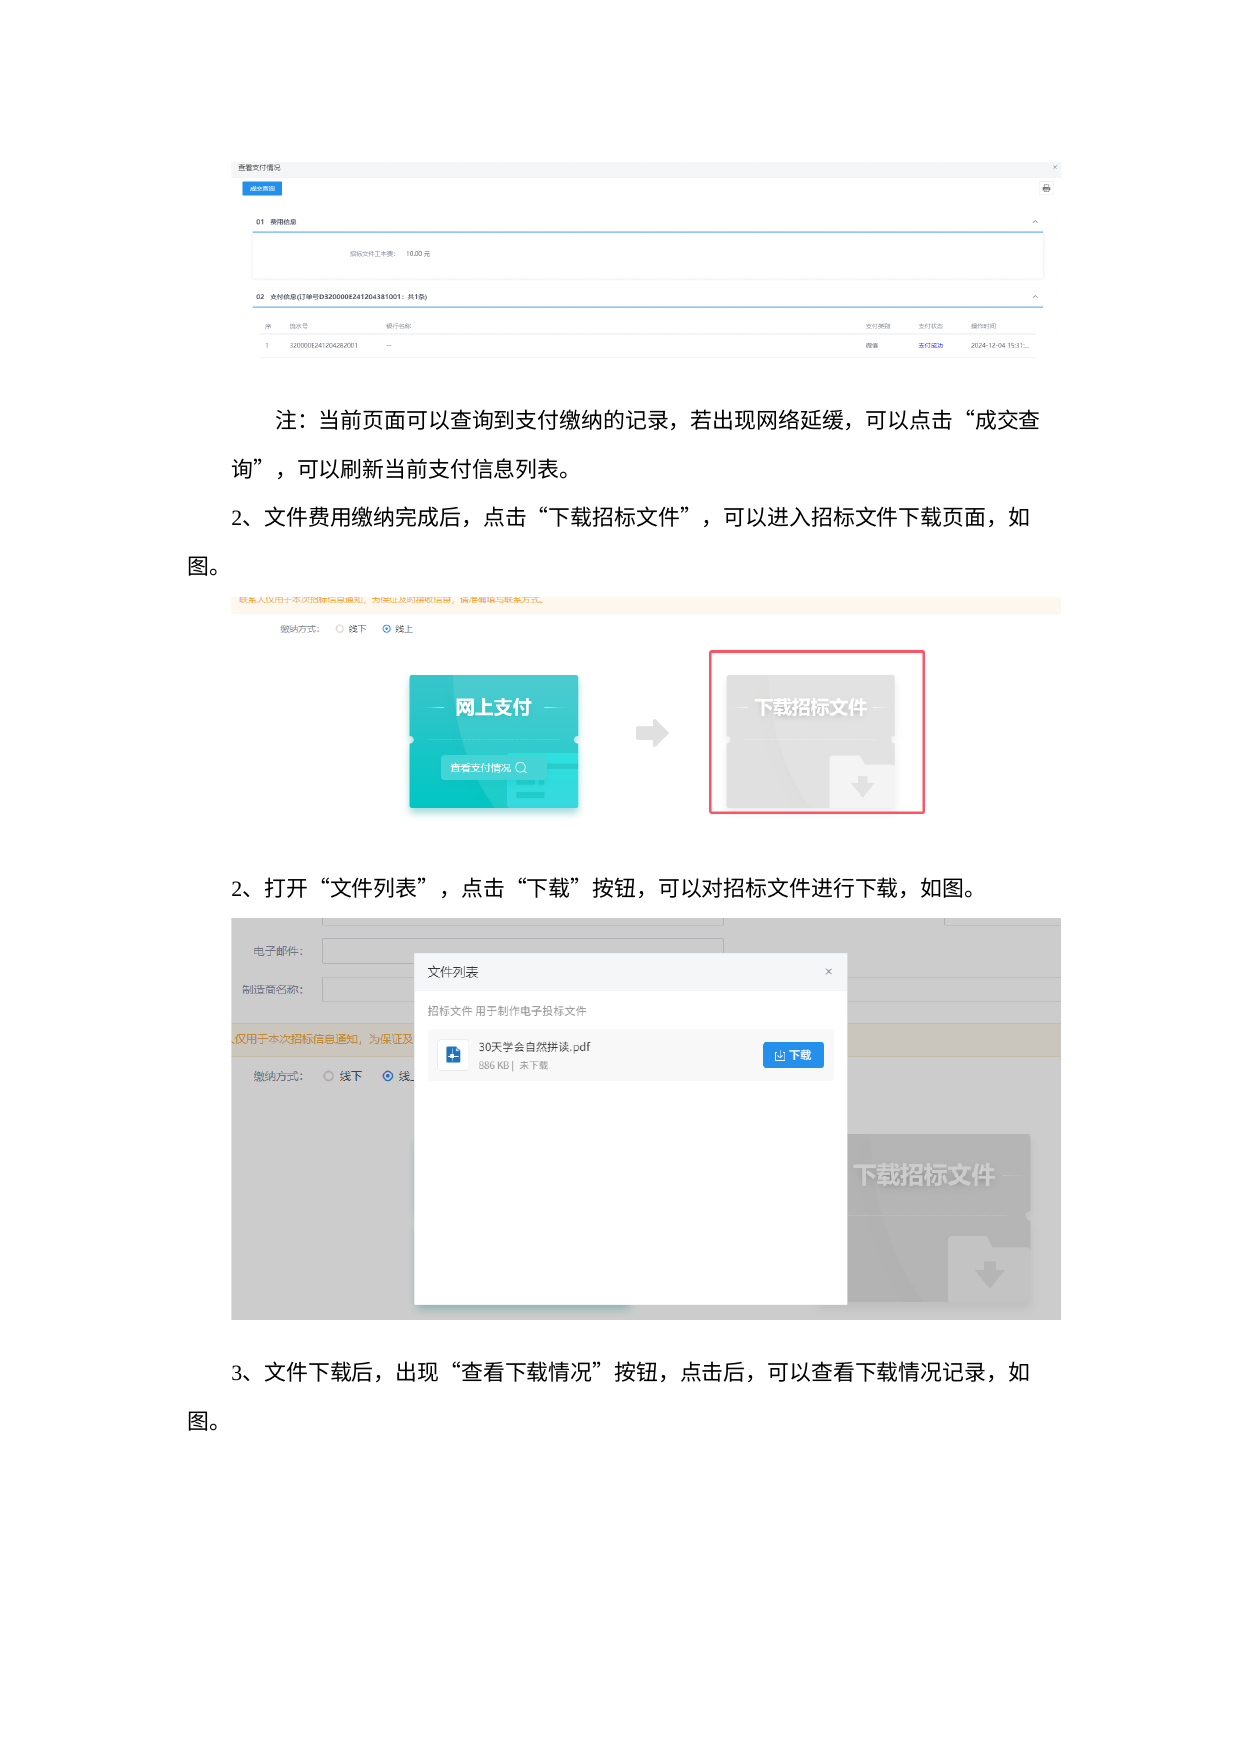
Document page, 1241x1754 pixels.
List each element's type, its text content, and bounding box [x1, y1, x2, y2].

picture [231, 918, 1061, 1320]
picture [231, 597, 1061, 844]
list 打开“文件列表”，点击“下载”按钮，可以对招标文件进行下载，如图。 [187, 870, 1053, 903]
list 注：当前页面可以查询到支付缴纳的记录，若出现网络延缓，可以点击“成交查询”，可以刷新当前支付信息列表。 [231, 403, 1053, 484]
list 文件费用缴纳完成后，点击“下载招标文件”，可以进入招标文件下载页面，如图。 [187, 500, 1053, 581]
picture [231, 162, 1061, 377]
list 文件下载后，出现“查看下载情况”按钮，点击后，可以查看下载情况记录，如图。 [187, 1354, 1053, 1436]
